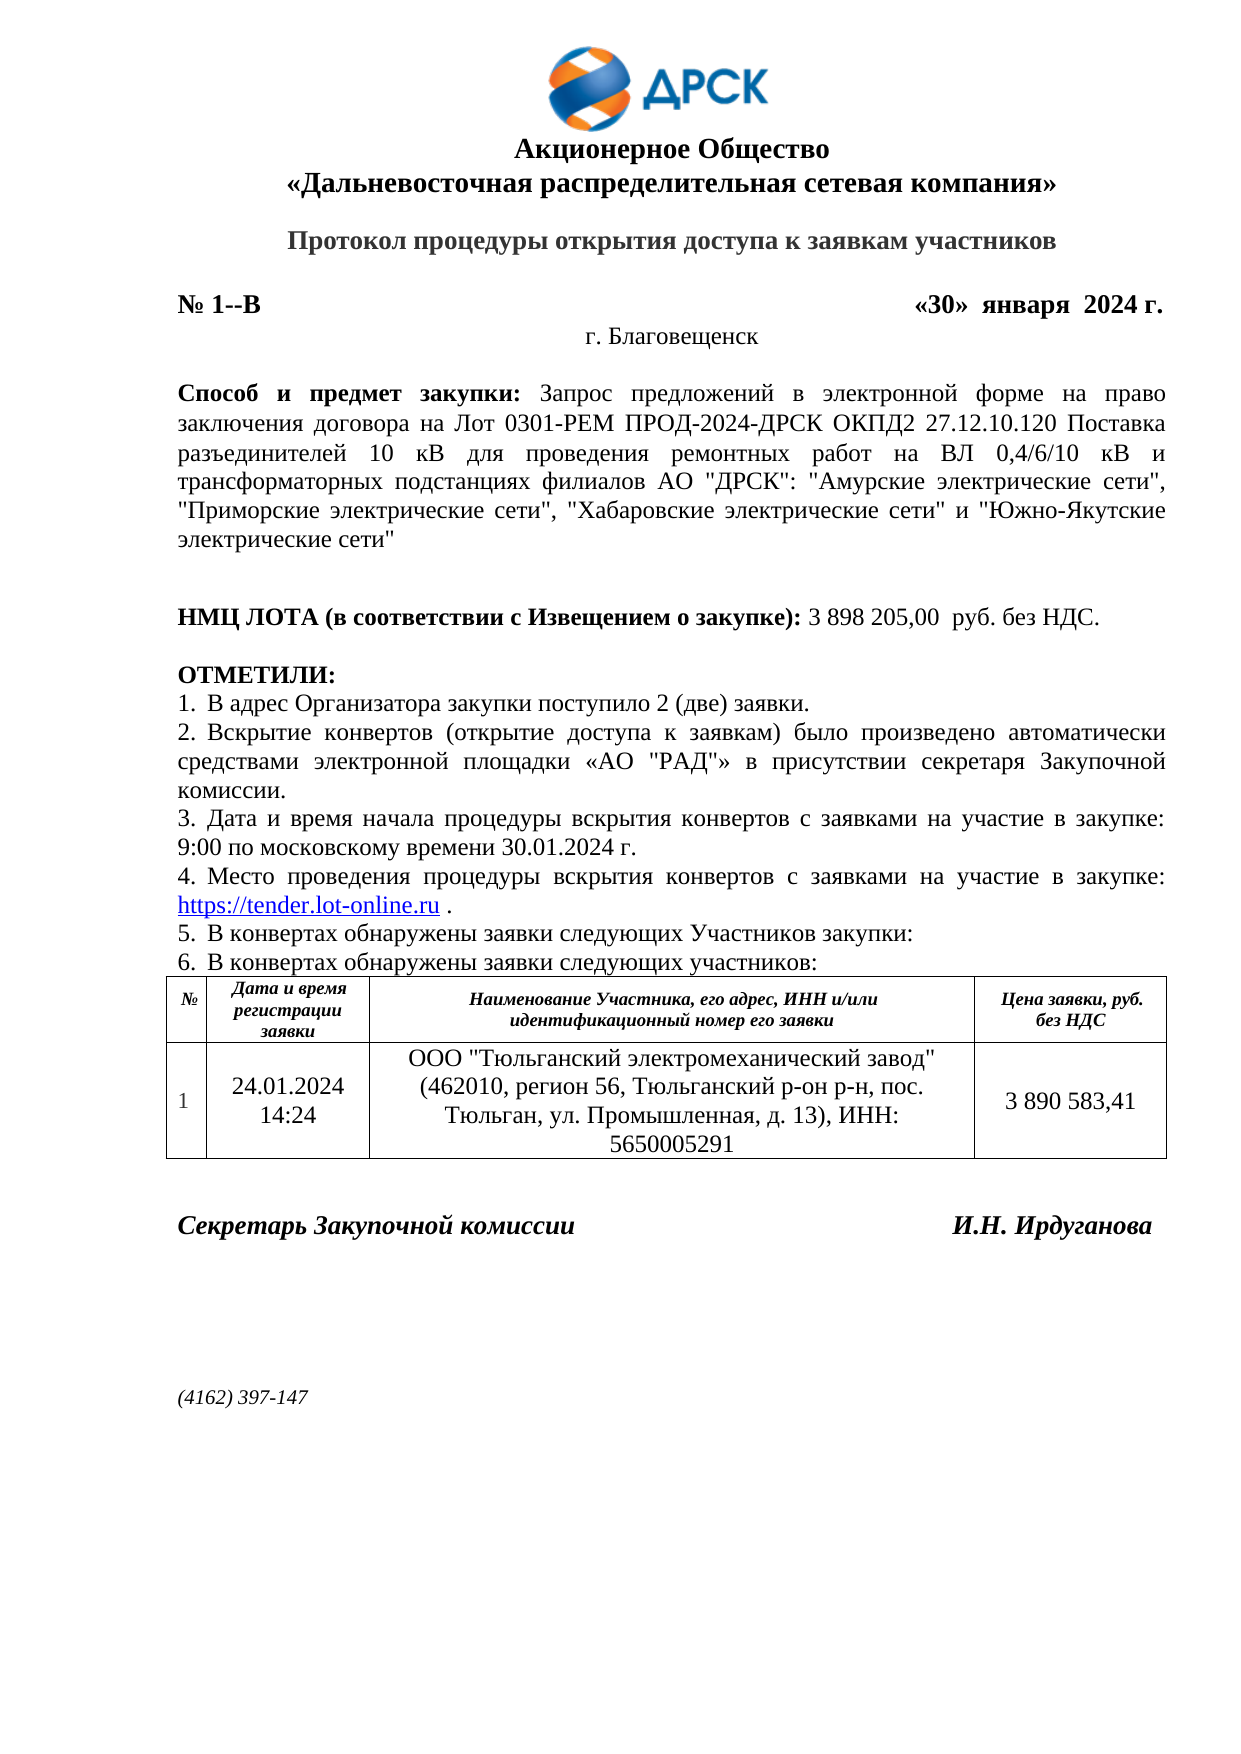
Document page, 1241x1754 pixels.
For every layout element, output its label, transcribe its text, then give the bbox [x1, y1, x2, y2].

table_header № [167, 977, 206, 1042]
text Способ и предмет закупки: Запрос предложений в электронной форме на право заключения договора на Лот 0301-РЕМ ПРОД-2024-ДРСК ОКПД2 27.12.10.120 Поставка разъединителей 10 кВ для проведения ремонтных работ на ВЛ 0,4/6/10 кВ и трансформаторных подстанциях филиалов АО "ДРСК": "Амурские электрические сети", "Приморские электрические сети", "Хабаровские электрические сети" и "Южно-Якутские электрические сети" [177, 378, 1167, 553]
table_header Цена заявки, руб. без НДС [975, 977, 1166, 1042]
table_header № 1--В [176, 287, 670, 321]
table_cell ООО "Тюльганский электромеханический завод" (462010, регион 56, Тюльганский р-он р-н, пос. Тюльган, ул. Промышленная, д. 13), ИНН: 5650005291 [370, 1043, 974, 1158]
table_header Дата и время регистрации заявки [207, 977, 369, 1042]
list В адрес Организатора закупки поступило 2 (две) заявки. [177, 688, 1167, 717]
text «Дальневосточная распределительная сетевая компания» [177, 165, 1167, 198]
list В конвертах обнаружены заявки следующих участников: [177, 947, 1167, 976]
table_cell 3 890 583,41 [975, 1043, 1166, 1158]
list Место проведения процедуры вскрытия конвертов с заявками на участие в закупке: https://tender.lot-online.ru . [177, 861, 1167, 918]
text (4162) 397-147 [177, 1384, 1167, 1409]
picture [545, 44, 784, 132]
text ОТМЕТИЛИ: [177, 660, 1167, 688]
subtitle Акционерное Общество [177, 131, 1167, 165]
text Секретарь Закупочной комиссии И.Н. Ирдуганова [177, 1209, 1167, 1240]
table_cell 1 [167, 1043, 206, 1158]
table_cell 24.01.2024 14:24 [207, 1043, 369, 1158]
table_header Наименование Участника, его адрес, ИНН и/или идентификационный номер его заявки [370, 977, 974, 1042]
list В конвертах обнаружены заявки следующих Участников закупки: [177, 918, 1167, 947]
list Вскрытие конвертов (открытие доступа к заявкам) было произведено автоматически средствами электронной площадки «АО "РАД"» в присутствии секретаря Закупочной комиссии. [177, 717, 1167, 803]
text г. Благовещенск [177, 321, 1167, 349]
text Протокол процедуры открытия доступа к заявкам участников [177, 224, 1167, 255]
list Дата и время начала процедуры вскрытия конвертов с заявками на участие в закупке: 9:00 по московскому времени 30.01.2024 г. [177, 803, 1167, 861]
table_header «30» января 2024 г. [670, 287, 1165, 321]
text НМЦ ЛОТА (в соответствии с Извещением о закупке): 3 898 205,00 руб. без НДС. [177, 602, 1167, 631]
